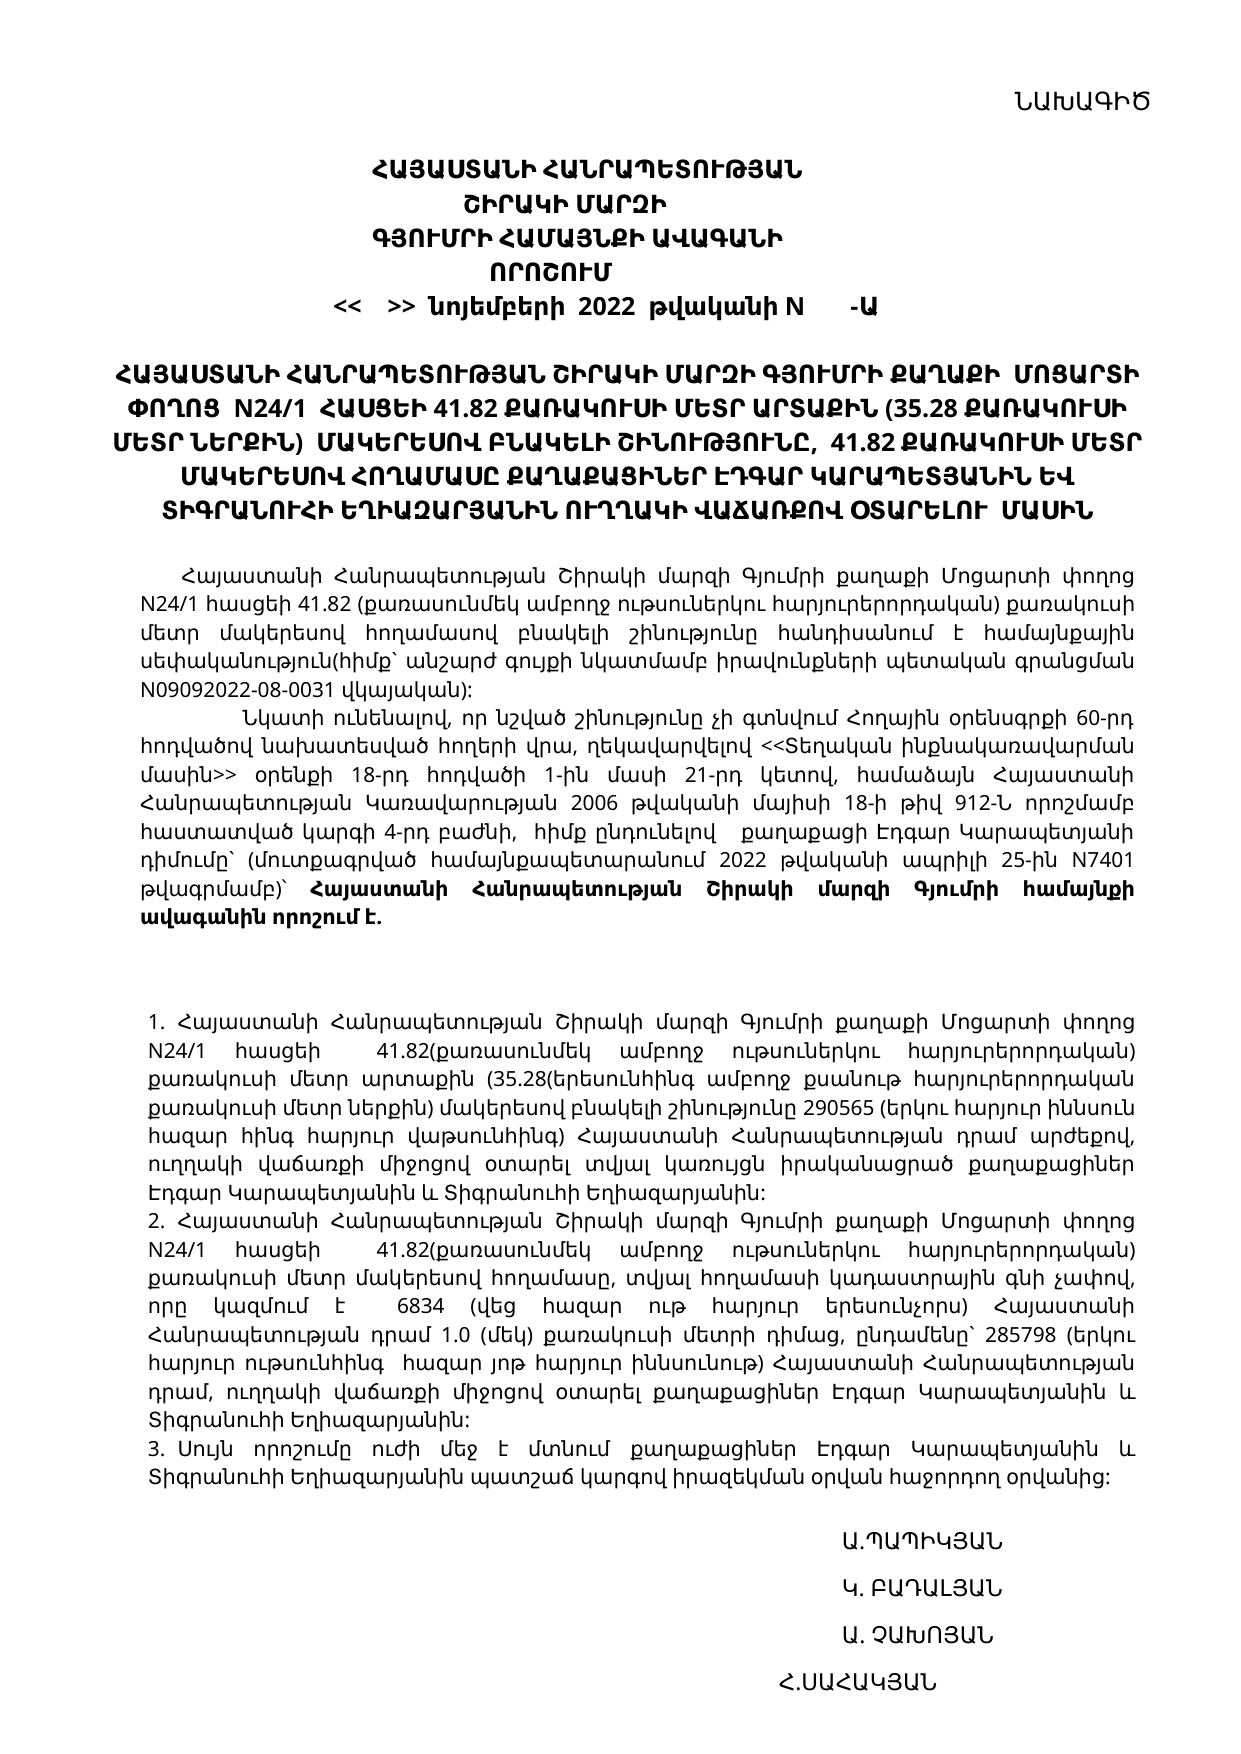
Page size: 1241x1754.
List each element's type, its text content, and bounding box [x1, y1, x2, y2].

list Հայաստանի Հանրապետության Շիրակի մարզի Գյումրի քաղաքի Մոցարտի փողոց N24/1 հասցեի 41.82(քառասունմեկ ամբողջ ութսուներկու հարյուրերորդական) քառակուսի մետր մակերեսով հողամասը, տվյալ հողամասի կադաստրային գնի չափով, որը կազմում է 6834 (վեց հազար ութ հարյուր երեսունչորս) Հայաստանի Հանրապետության դրամ 1.0 (մեկ) քառակուսի մետրի դիմաց, ընդամենը` 285798 (երկու հարյուր ութսունհինգ հազար յոթ հարյուր իննսունութ) Հայաստանի Հանրապետության դրամ, ուղղակի վաճառքի միջոցով օտարել քաղաքացիներ Էդգար Կարապետյանին և Տիգրանուհի Եղիազարյանին: [148, 1206, 1135, 1434]
text Հայաստանի Հանրապետության Շիրակի մարզի Գյումրի քաղաքի Մոցարտի փողոց N24/1 հասցեի 41.82 (քառասունմեկ ամբողջ ութսուներկու հարյուրերորդական) քառակուսի մետր մակերեսով հողամասով բնակելի շինությունը հանդիսանում է համայնքային սեփականություն(հիմք` անշարժ գույքի նկատմամբ իրավունքների պետական գրանցման N09092022-08-0031 վկայական): [140, 561, 1135, 703]
list Սույն որոշումը ուժի մեջ է մտնում քաղաքացիներ Էդգար Կարապետյանին և Տիգրանուհի Եղիազարյանին պատշաճ կարգով իրազեկման օրվան հաջորդող օրվանից: [148, 1434, 1135, 1491]
text Նկատի ունենալով, որ նշված շինությունը չի գտնվում Հողային օրենսգրքի 60-րդ հոդվածով նախատեսված հողերի վրա, ղեկավարվելով <<Տեղական ինքնակառավարման մասին>> օրենքի 18-րդ հոդվածի 1-ին մասի 21-րդ կետով, համաձայն Հայաստանի Հանրապետության Կառավարության 2006 թվականի մայիսի 18-ի թիվ 912-Ն որոշմամբ հաստատված կարգի 4-րդ բաժնի, հիմք ընդունելով քաղաքացի Էդգար Կարապետյանի դիմումը` (մուտքագրված համայնքապետարանում 2022 թվականի ապրիլի 25-ին N7401 թվագրմամբ)՝ Հայաստանի Հանրապետության Շիրակի մարզի Գյումրի համայնքի ավագանին որոշում է. [140, 703, 1135, 931]
title << >> նոյեմբերի 2022 թվականի N -Ա [177, 288, 1152, 322]
text Հ.ՍԱՀԱԿՅԱՆ [177, 1665, 1152, 1697]
text Ա. ՉԱԽՈՅԱՆ [627, 1618, 1152, 1650]
list Հայաստանի Հանրապետության Շիրակի մարզի Գյումրի քաղաքի Մոցարտի փողոց N24/1 հասցեի 41.82(քառասունմեկ ամբողջ ութսուներկու հարյուրերորդական) քառակուսի մետր արտաքին (35.28(երեսունհինգ ամբողջ քսանութ հարյուրերորդական քառակուսի մետր ներքին) մակերեսով բնակելի շինությունը 290565 (երկու հարյուր իննսուն հազար հինգ հարյուր վաթսունհինգ) Հայաստանի Հանրապետության դրամ արժեքով, ուղղակի վաճառքի միջոցով օտարել տվյալ կառույցն իրականացրած քաղաքացիներ Էդգար Կարապետյանին և Տիգրանուհի Եղիազարյանին: [148, 1007, 1135, 1206]
text Ա.ՊԱՊԻԿՅԱՆ [627, 1525, 1152, 1556]
title ՇԻՐԱԿԻ ՄԱՐԶԻ [177, 186, 1152, 220]
title ՈՐՈՇՈՒՄ [177, 254, 1152, 288]
text Կ. ԲԱԴԱԼՅԱՆ [627, 1572, 1167, 1603]
title ԳՅՈՒՄՐԻ ՀԱՄԱՅՆՔԻ ԱՎԱԳԱՆԻ [177, 220, 1152, 254]
title ՆԱԽԱԳԻԾ [177, 84, 1152, 118]
title ՀԱՅԱՍՏԱՆԻ ՀԱՆՐԱՊԵՏՈՒԹՅԱՆ [177, 152, 1152, 186]
title ՀԱՅԱՍՏԱՆԻ ՀԱՆՐԱՊԵՏՈՒԹՅԱՆ ՇԻՐԱԿԻ ՄԱՐԶԻ ԳՅՈՒՄՐԻ ՔԱՂԱՔԻ ՄՈՑԱՐՏԻ ՓՈՂՈՑ N24/1 ՀԱՍՑԵԻ 41.82 ՔԱՌԱԿՈՒՍԻ ՄԵՏՐ ԱՐՏԱՔԻՆ (35.28 ՔԱՌԱԿՈՒՍԻ ՄԵՏՐ ՆԵՐՔԻՆ) ՄԱԿԵՐԵՍՈՎ ԲՆԱԿԵԼԻ ՇԻՆՈՒԹՅՈՒՆԸ, 41.82 ՔԱՌԱԿՈՒՍԻ ՄԵՏՐ ՄԱԿԵՐԵՍՈՎ ՀՈՂԱՄԱՍԸ ՔԱՂԱՔԱՑԻՆԵՐ ԷԴԳԱՐ ԿԱՐԱՊԵՏՅԱՆԻՆ ԵՎ ՏԻԳՐԱՆՈՒՀԻ ԵՂԻԱԶԱՐՅԱՆԻՆ ՈՒՂՂԱԿԻ ՎԱՃԱՌՔՈՎ ՕՏԱՐԵԼՈՒ ՄԱՍԻՆ [103, 357, 1152, 527]
